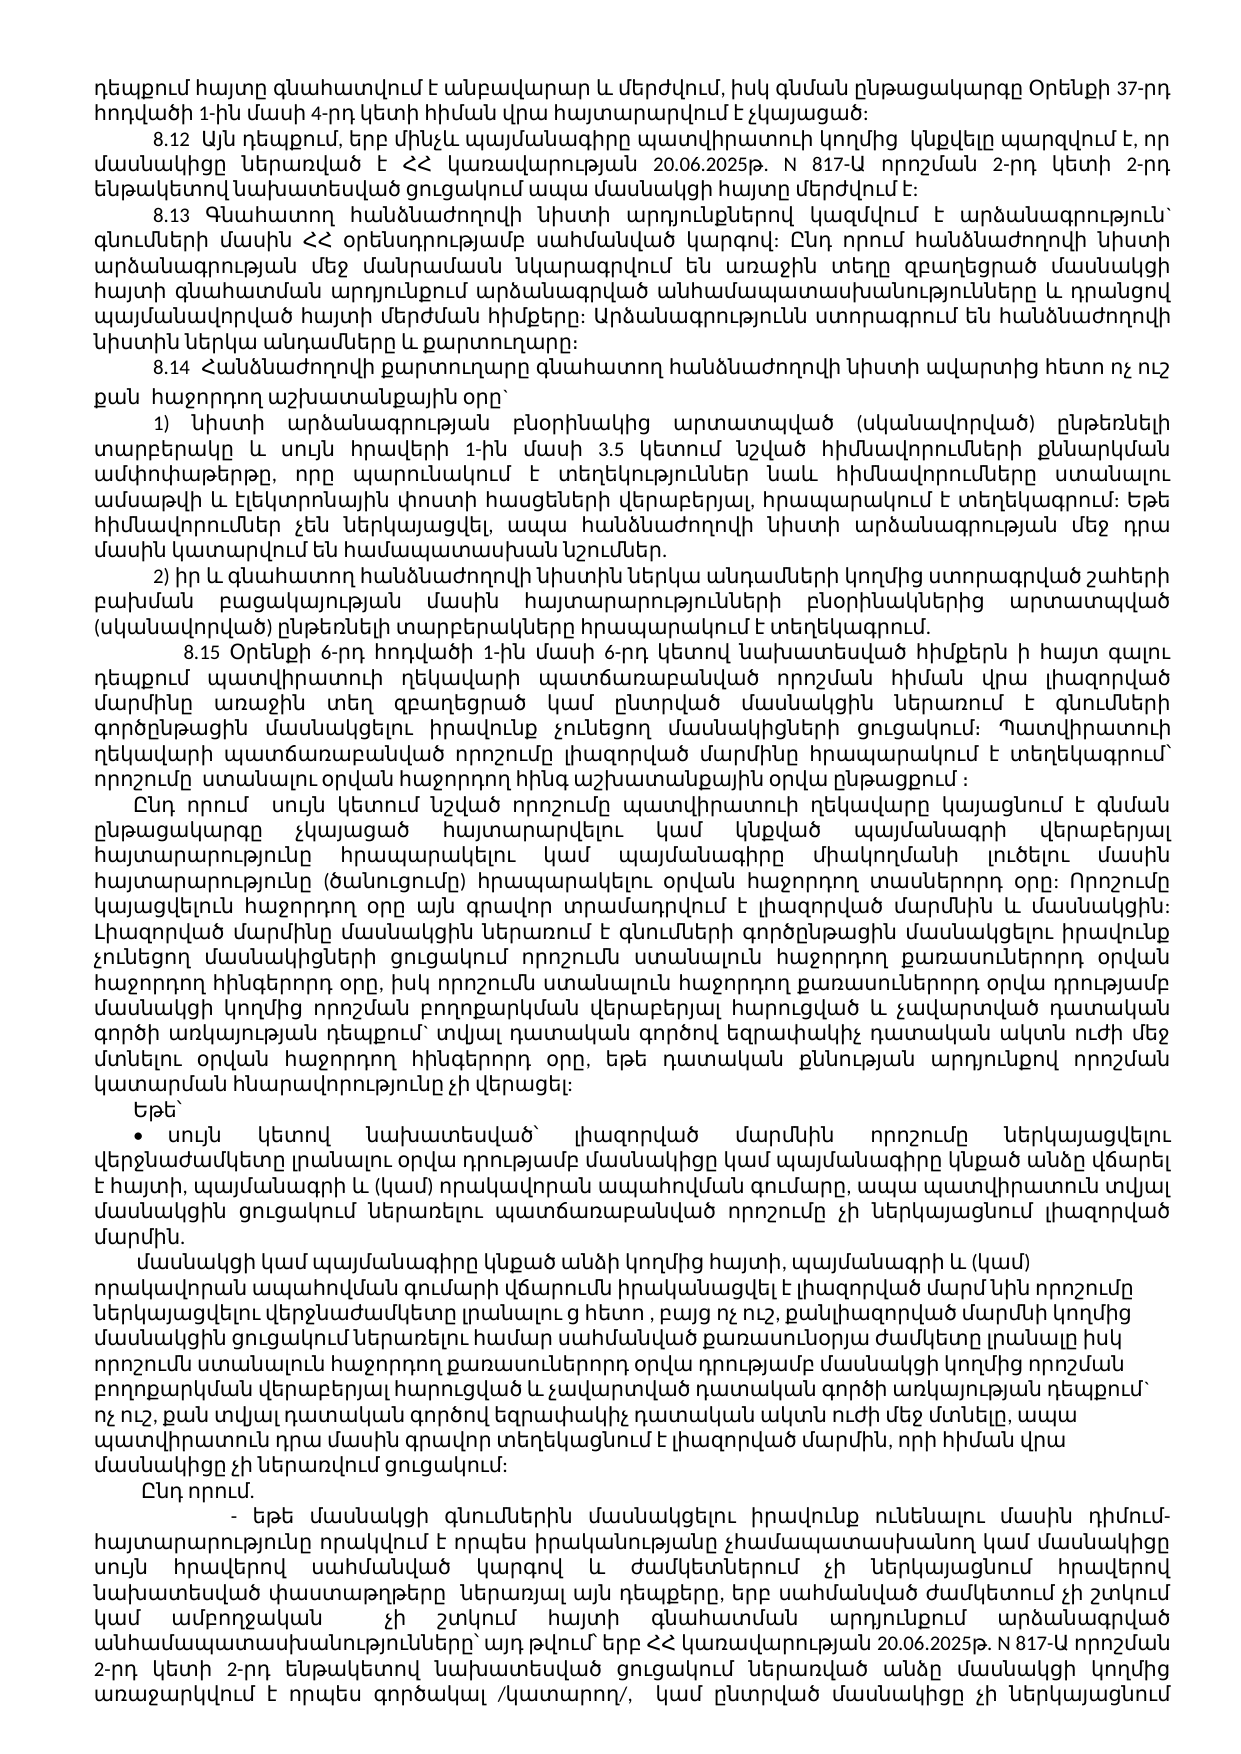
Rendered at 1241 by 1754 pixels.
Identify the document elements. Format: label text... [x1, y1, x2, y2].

text Ընդ որում. [94, 1478, 1171, 1503]
text 2) իր և գնահատող հանձնաժողովի նիստին ներկա անդամների կողմից ստորագրված շահերի բախման բացակայության մասին հայտարարությունների բնօրինակներից արտատպված (սկանավորված) ընթեռնելի տարբերակները հրապարակում է տեղեկագրում. [94, 563, 1171, 639]
text 8.15 Օրենքի 6-րդ հոդվածի 1-ին մասի 6-րդ կետով նախատեսված հիմքերն ի հայտ գալու դեպքում պատվիրատուի ղեկավարի պատճառաբանված որոշման հիման վրա լիազորված մարմինը առաջին տեղ զբաղեցրած կամ ընտրված մասնակցին ներառում է գնումների գործընթացին մասնակցելու իրավունք չունեցող մասնակիցների ցուցակում։ Պատվիրատուի ղեկավարի պատճառաբանված որոշումը լիազորված մարմինը հրապարակում է տեղեկագրում՝ որոշումը ստանալու օրվան հաջորդող հինգ աշխատանքային օրվա ընթացքում ։ [94, 639, 1171, 792]
text • սույն կետով նախատեսված՝ լիազորված մարմնին որոշումը ներկայացվելու վերջնաժամկետը լրանալու օրվա դրությամբ մասնակիցը կամ պայմանագիրը կնքած անձը վճարել է հայտի, պայմանագրի և (կամ) որակավորան ապահովման գումարը, ապա պատվիրատուն տվյալ մասնակցին ցուցակում ներառելու պատճառաբանված որոշումը չի ներկայացնում լիազորված մարմին. [94, 1122, 1171, 1249]
text մասնակցի կամ պայմանագիրը կնքած անձի կողմից հայտի, պայմանագրի և (կամ) որակավորան ապահովման գումարի վճարումն իրականացվել է լիազորված մարմ նին որոշումը ներկայացվելու վերջնաժամկետը լրանալու ց հետո , բայց ոչ ուշ, քանլիազորված մարմնի կողմից մասնակցին ցուցակում ներառելու համար սահմանված քառասունօրյա ժամկետը լրանալը իսկ որոշումն ստանալուն հաջորդող քառասուներորդ օրվա դրությամբ մասնակցի կողմից որոշման բողոքարկման վերաբերյալ հարուցված և չավարտված դատական գործի առկայության դեպքում` ոչ ուշ, քան տվյալ դատական գործով եզրափակիչ դատական ակտն ուժի մեջ մտնելը, ապա պատվիրատուն դրա մասին գրավոր տեղեկացնում է լիազորված մարմին, որի հիման վրա մասնակիցը չի ներառվում ցուցակում: [94, 1249, 1171, 1478]
text Եթե՝ [94, 1097, 1171, 1122]
text Ընդ որում սույն կետում նշված որոշումը պատվիրատուի ղեկավարը կայացնում է գնման ընթացակարգը չկայացած հայտարարվելու կամ կնքված պայմանագրի վերաբերյալ հայտարարությունը հրապարակելու կամ պայմանագիրը միակողմանի լուծելու մասին հայտարարությունը (ծանուցումը) հրապարակելու օրվան հաջորդող տասներորդ օրը: Որոշումը կայացվելուն հաջորդող օրը այն գրավոր տրամադրվում է լիազորված մարմնին և մասնակցին: Լիազորված մարմինը մասնակցին ներառում է գնումների գործընթացին մասնակցելու իրավունք չունեցող մասնակիցների ցուցակում որոշումն ստանալուն հաջորդող քառասուներորդ օրվան հաջորդող հինգերորդ օրը, իսկ որոշումն ստանալուն հաջորդող քառասուներորդ օրվա դրությամբ մասնակցի կողմից որոշման բողոքարկման վերաբերյալ հարուցված և չավարտված դատական գործի առկայության դեպքում` տվյալ դատական գործով եզրափակիչ դատական ակտն ուժի մեջ մտնելու օրվան հաջորդող հինգերորդ օրը, եթե դատական քննության արդյունքով որոշման կատարման հնարավորությունը չի վերացել: [94, 792, 1171, 1097]
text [94, 75, 1171, 126]
text 8.12 Այն դեպքում, երբ մինչև պայմանագիրը պատվիրատուի կողմից կնքվելը պարզվում է, որ մասնակիցը ներառված է ՀՀ կառավարության 20.06.2025թ. N 817-Ա որոշման 2-րդ կետի 2-րդ ենթակետով նախատեսված ցուցակում ապա մասնակցի հայտը մերժվում է: [94, 126, 1171, 202]
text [94, 1503, 1171, 1707]
text 8.14 Հանձնաժողովի քարտուղարը գնահատող հանձնաժողովի նիստի ավարտից հետո ոչ ուշ քան հաջորդող աշխատանքային օրը` [94, 354, 1171, 411]
text 1) նիստի արձանագրության բնօրինակից արտատպված (սկանավորված) ընթեռնելի տարբերակը և սույն հրավերի 1-ին մասի 3.5 կետում նշված հիմնավորումների քննարկման ամփոփաթերթը, որը պարունակում է տեղեկություններ նաև հիմնավորումները ստանալու ամսաթվի և էլեկտրոնային փոստի հասցեների վերաբերյալ, հրապարակում է տեղեկագրում: Եթե հիմնավորումներ չեն ներկայացվել, ապա հանձնաժողովի նիստի արձանագրության մեջ դրա մասին կատարվում են համապատասխան նշումներ. [94, 411, 1171, 563]
text 8.13 Գնահատող հանձնաժողովի նիստի արդյունքներով կազմվում է արձանագրություն` գնումների մասին ՀՀ օրենսդրությամբ սահմանված կարգով: Ընդ որում հանձնաժողովի նիստի արձանագրության մեջ մանրամասն նկարագրվում են առաջին տեղը զբաղեցրած մասնակցի հայտի գնահատման արդյունքում արձանագրված անհամապատասխանությունները և դրանցով պայմանավորված հայտի մերժման հիմքերը: Արձանագրությունն ստորագրում են հանձնաժողովի նիստին ներկա անդամները և քարտուղարը։ [94, 202, 1171, 354]
